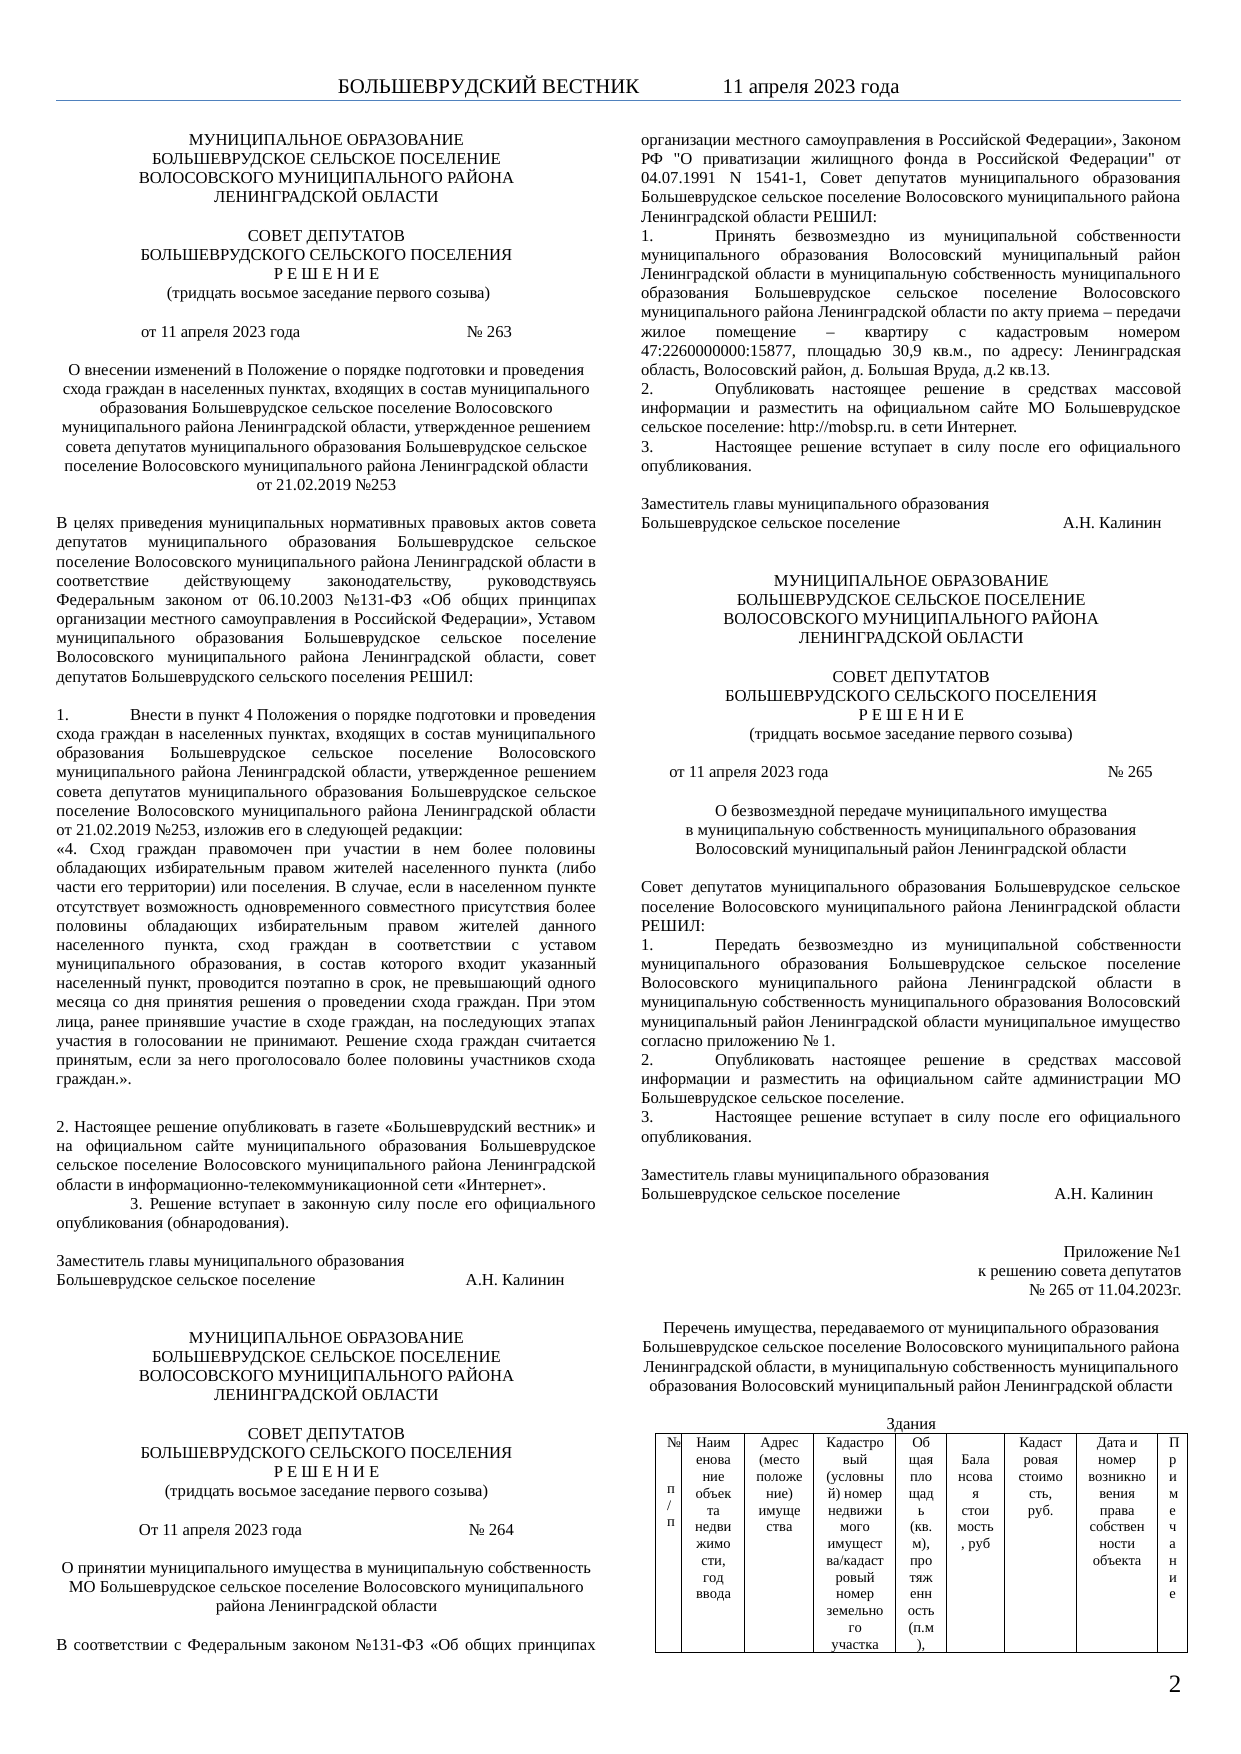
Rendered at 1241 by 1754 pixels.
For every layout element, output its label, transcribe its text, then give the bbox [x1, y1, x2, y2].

text (тридцать восьмое заседание первого созыва) [56, 283, 596, 302]
text ВОЛОСОВСКОГО МУНИЦИПАЛЬНОГО РАЙОНА [56, 168, 596, 187]
text Р Е Ш Е Н И Е [56, 264, 596, 283]
text № 265 от 11.04.2023г. [641, 1280, 1181, 1299]
table_header № п/п [656, 1434, 681, 1652]
list Настоящее решение вступает в силу после его официального опубликования. [641, 1107, 1181, 1146]
table_header Адрес (местоположение) имущества [745, 1434, 813, 1652]
text Заместитель главы муниципального образования [641, 494, 1181, 513]
text 3. Решение вступает в законную силу после его официального опубликования (обнародования). [56, 1193, 596, 1232]
text О внесении изменений в Положение о порядке подготовки и проведения схода граждан в населенных пунктах, входящих в состав муниципального образования Большеврудское сельское поселение Волосовского муниципального района Ленинградской области, утвержденное решением совета депутатов муниципального образования Большеврудское сельское поселение Волосовского муниципального района Ленинградской области от 21.02.2019 №253 [56, 360, 596, 494]
text БОЛЬШЕВРУДСКОЕ СЕЛЬСКОЕ ПОСЕЛЕНИЕ [56, 149, 596, 168]
text О принятии муниципального имущества в муниципальную собственность МО Большеврудское сельское поселение Волосовского муниципального района Ленинградской области [56, 1558, 596, 1615]
text Приложение №1 [641, 1241, 1181, 1261]
text БОЛЬШЕВРУДСКОЕ СЕЛЬСКОЕ ПОСЕЛЕНИЕ [56, 1347, 596, 1366]
text ЛЕНИНГРАДСКОЙ ОБЛАСТИ [56, 187, 596, 206]
text ВОЛОСОВСКОГО МУНИЦИПАЛЬНОГО РАЙОНА [641, 609, 1181, 628]
text от 11 апреля 2023 года № 263 [56, 321, 596, 341]
table_header Общая площадь (кв.м), протяженность (п.м), этажность [896, 1434, 946, 1652]
text (тридцать восьмое заседание первого созыва) [641, 724, 1181, 743]
text Волосовский муниципальный район Ленинградской области [641, 839, 1181, 858]
list Передать безвозмездно из муниципальной собственности муниципального образования Большеврудское сельское поселение Волосовского муниципального района Ленинградской области в муниципальную собственность муниципального образования Волосовский муниципальный район Ленинградской области муниципальное имущество согласно приложению № 1. [641, 935, 1181, 1050]
text О безвозмездной передаче муниципального имущества [641, 801, 1181, 820]
text В целях приведения муниципальных нормативных правовых актов совета депутатов муниципального образования Большеврудское сельское поселение Волосовского муниципального района Ленинградской области в соответствие действующему законодательству, руководствуясь Федеральным законом от 06.10.2003 №131-ФЗ «Об общих принципах организации местного самоуправления в Российской Федерации», Уставом муниципального образования Большеврудское сельское поселение Волосовского муниципального района Ленинградской области, совет депутатов Большеврудского сельского поселения РЕШИЛ: [56, 513, 596, 686]
text СОВЕТ ДЕПУТАТОВ [641, 666, 1181, 686]
text ЛЕНИНГРАДСКОЙ ОБЛАСТИ [641, 628, 1181, 647]
text (тридцать восьмое заседание первого созыва) [56, 1481, 596, 1500]
text Здания [641, 1414, 1181, 1433]
text 2. Настоящее решение опубликовать в газете «Большеврудский вестник» и на официальном сайте муниципального образования Большеврудское сельское поселение Волосовского муниципального района Ленинградской области в информационно-телекоммуникационной сети «Интернет». [56, 1117, 596, 1193]
table_header Дата и номер возникновения права собственности объекта [1077, 1434, 1157, 1652]
text в муниципальную собственность муниципального образования [641, 820, 1181, 839]
text к решению совета депутатов [641, 1261, 1181, 1280]
text БОЛЬШЕВРУДСКОГО СЕЛЬСКОГО ПОСЕЛЕНИЯ [56, 1443, 596, 1462]
text В соответствии с Федеральным законом №131-ФЗ «Об общих принципах организации местного самоуправления в Российской Федерации», Законом РФ "О приватизации жилищного фонда в Российской Федерации" от 04.07.1991 N 1541-1, Совет депутатов муниципального образования Большеврудское сельское поселение Волосовского муниципального района Ленинградской области РЕШИЛ: [641, 130, 1181, 226]
table_header Наименование объекта недвижимости, год ввода [682, 1434, 744, 1652]
text Р Е Ш Е Н И Е [641, 705, 1181, 724]
text 1. Внести в пункт 4 Положения о порядке подготовки и проведения схода граждан в населенных пунктах, входящих в состав муниципального образования Большеврудское сельское поселение Волосовского муниципального района Ленинградской области, утвержденное решением совета депутатов муниципального образования Большеврудское сельское поселение Волосовского муниципального района Ленинградской области от 21.02.2019 №253, изложив его в следующей редакции: [56, 705, 596, 839]
text ВОЛОСОВСКОГО МУНИЦИПАЛЬНОГО РАЙОНА [56, 1366, 596, 1385]
text СОВЕТ ДЕПУТАТОВ [56, 226, 596, 245]
text БОЛЬШЕВРУДСКОГО СЕЛЬСКОГО ПОСЕЛЕНИЯ [641, 686, 1181, 705]
text Большеврудское сельское поселение А.Н. Калинин [641, 1184, 1181, 1203]
text 1. Принять безвозмездно из муниципальной собственности муниципального образования Волосовский муниципальный район Ленинградской области в муниципальную собственность муниципального образования Большеврудское сельское поселение Волосовского муниципального района Ленинградской области по акту приема – передачи жилое помещение – квартиру с кадастровым номером 47:2260000000:15877, площадью 30,9 кв.м., по адресу: Ленинградская область, Волосовский район, д. Большая Вруда, д.2 кв.13. [641, 226, 1181, 379]
text «4. Сход граждан правомочен при участии в нем более половины обладающих избирательным правом жителей населенного пункта (либо части его территории) или поселения. В случае, если в населенном пункте отсутствует возможность одновременного совместного присутствия более половины обладающих избирательным правом жителей данного населенного пункта, сход граждан в соответствии с уставом муниципального образования, в состав которого входит указанный населенный пункт, проводится поэтапно в срок, не превышающий одного месяца со дня принятия решения о проведении схода граждан. При этом лица, ранее принявшие участие в сходе граждан, на последующих этапах участия в голосовании не принимают. Решение схода граждан считается принятым, если за него проголосовало более половины участников схода граждан.». [56, 839, 596, 1088]
text БОЛЬШЕВРУДСКОЕ СЕЛЬСКОЕ ПОСЕЛЕНИЕ [641, 590, 1181, 609]
text МУНИЦИПАЛЬНОЕ ОБРАЗОВАНИЕ [56, 130, 596, 149]
text СОВЕТ ДЕПУТАТОВ [56, 1423, 596, 1443]
text От 11 апреля 2023 года № 264 [56, 1519, 596, 1538]
text от 11 апреля 2023 года № 265 [641, 762, 1181, 781]
list Опубликовать настоящее решение в средствах массовой информации и разместить на официальном сайте администрации МО Большеврудское сельское поселение. [641, 1050, 1181, 1107]
text МУНИЦИПАЛЬНОЕ ОБРАЗОВАНИЕ [56, 1328, 596, 1347]
text БОЛЬШЕВРУДСКОГО СЕЛЬСКОГО ПОСЕЛЕНИЯ [56, 245, 596, 264]
text Совет депутатов муниципального образования Большеврудское сельское поселение Волосовского муниципального района Ленинградской области РЕШИЛ: [641, 877, 1181, 935]
text ЛЕНИНГРАДСКОЙ ОБЛАСТИ [56, 1385, 596, 1404]
text Заместитель главы муниципального образования [56, 1251, 596, 1270]
text Р Е Ш Е Н И Е [56, 1462, 596, 1481]
text Перечень имущества, передаваемого от муниципального образования Большеврудское сельское поселение Волосовского муниципального района Ленинградской области, в муниципальную собственность муниципального образования Волосовский муниципальный район Ленинградской области [641, 1318, 1181, 1395]
table_header Балансовая стоимость, руб [947, 1434, 1004, 1652]
table_header Примечание [1158, 1434, 1187, 1652]
text 2. Опубликовать настоящее решение в средствах массовой информации и разместить на официальном сайте МО Большеврудское сельское поселение: http://mobsp.ru. в сети Интернет. [641, 379, 1181, 436]
text Заместитель главы муниципального образования [641, 1165, 1181, 1184]
text Большеврудское сельское поселение А.Н. Калинин [641, 513, 1181, 532]
table_header Кадастровая стоимость, руб. [1005, 1434, 1076, 1652]
table_header Кадастровый (условный) номер недвижимого имущества/кадастровый номер земельного участка под объектом [814, 1434, 895, 1652]
text 3. Настоящее решение вступает в силу после его официального опубликования. [641, 436, 1181, 475]
text МУНИЦИПАЛЬНОЕ ОБРАЗОВАНИЕ [641, 571, 1181, 590]
text Большеврудское сельское поселение А.Н. Калинин [56, 1270, 596, 1289]
